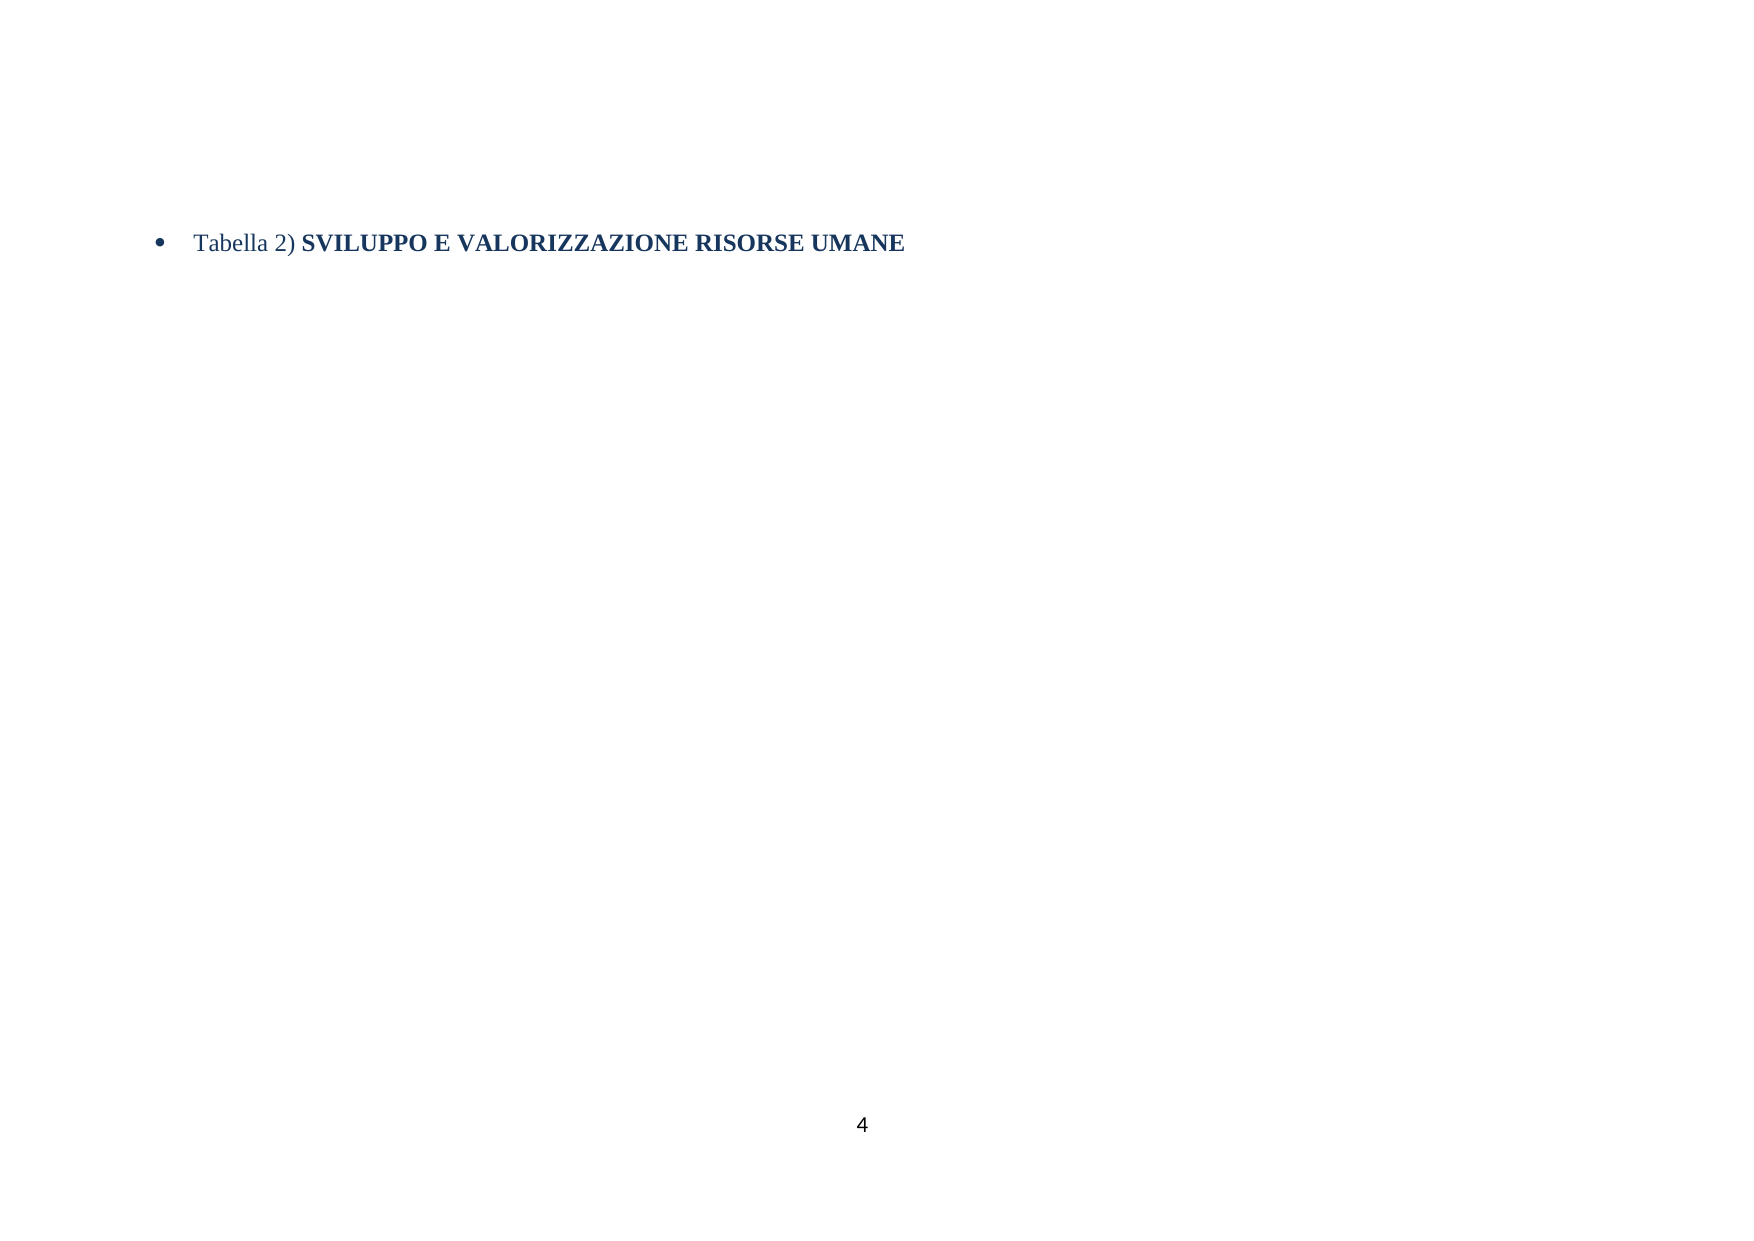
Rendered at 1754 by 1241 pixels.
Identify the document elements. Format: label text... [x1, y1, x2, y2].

list Tabella 2) SVILUPPO E VALORIZZAZIONE RISORSE UMANE [156, 228, 1606, 257]
